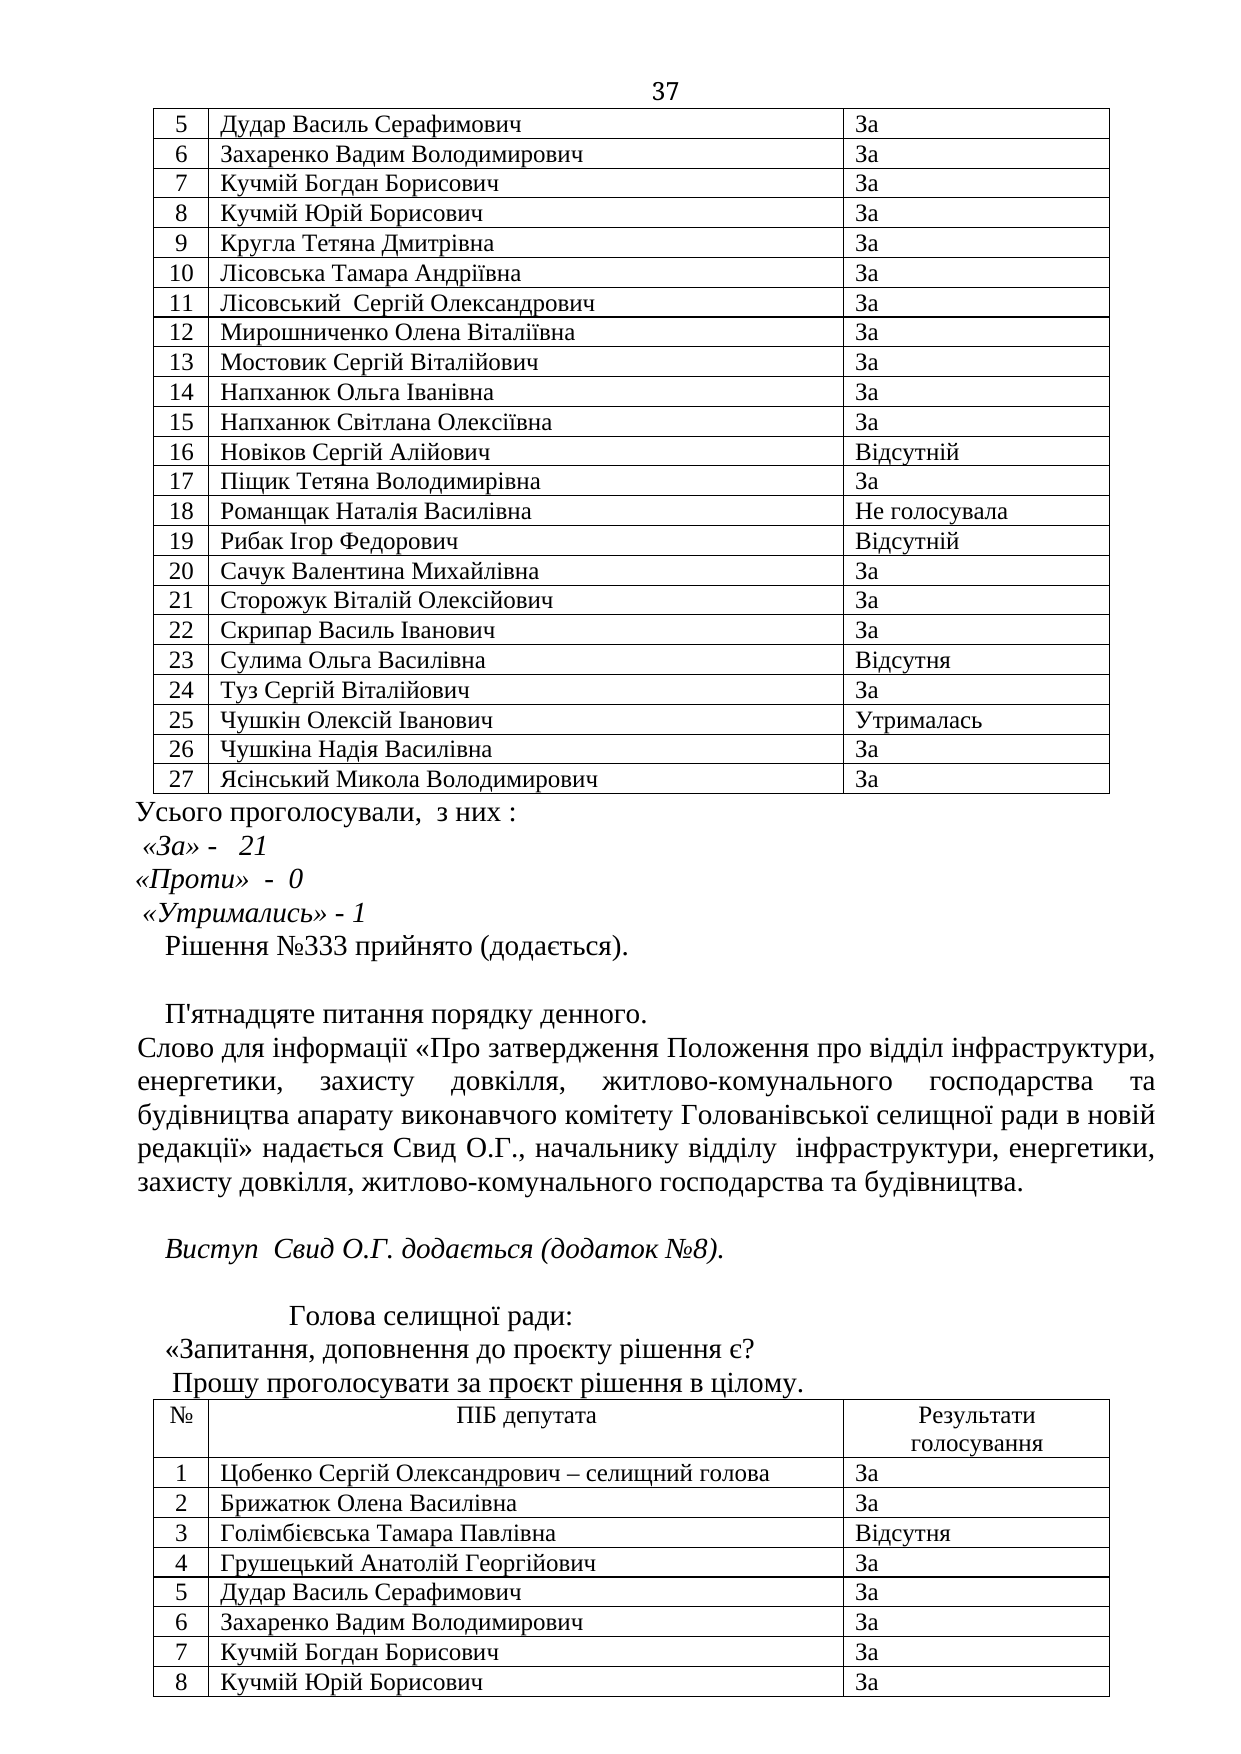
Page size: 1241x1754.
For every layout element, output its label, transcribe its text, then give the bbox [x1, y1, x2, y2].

list Усього проголосували, з них : [134, 794, 1166, 828]
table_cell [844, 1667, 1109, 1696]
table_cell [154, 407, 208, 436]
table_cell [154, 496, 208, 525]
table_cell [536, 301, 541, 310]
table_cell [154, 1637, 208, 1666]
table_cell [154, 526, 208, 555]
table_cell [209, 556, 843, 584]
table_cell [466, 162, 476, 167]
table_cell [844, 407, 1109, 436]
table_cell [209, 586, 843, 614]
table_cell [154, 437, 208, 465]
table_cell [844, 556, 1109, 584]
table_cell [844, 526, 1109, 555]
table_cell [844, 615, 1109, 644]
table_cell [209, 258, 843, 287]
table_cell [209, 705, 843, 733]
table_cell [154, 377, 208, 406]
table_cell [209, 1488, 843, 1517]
text «Запитання, доповнення до проєкту рішення є? [164, 1332, 1166, 1365]
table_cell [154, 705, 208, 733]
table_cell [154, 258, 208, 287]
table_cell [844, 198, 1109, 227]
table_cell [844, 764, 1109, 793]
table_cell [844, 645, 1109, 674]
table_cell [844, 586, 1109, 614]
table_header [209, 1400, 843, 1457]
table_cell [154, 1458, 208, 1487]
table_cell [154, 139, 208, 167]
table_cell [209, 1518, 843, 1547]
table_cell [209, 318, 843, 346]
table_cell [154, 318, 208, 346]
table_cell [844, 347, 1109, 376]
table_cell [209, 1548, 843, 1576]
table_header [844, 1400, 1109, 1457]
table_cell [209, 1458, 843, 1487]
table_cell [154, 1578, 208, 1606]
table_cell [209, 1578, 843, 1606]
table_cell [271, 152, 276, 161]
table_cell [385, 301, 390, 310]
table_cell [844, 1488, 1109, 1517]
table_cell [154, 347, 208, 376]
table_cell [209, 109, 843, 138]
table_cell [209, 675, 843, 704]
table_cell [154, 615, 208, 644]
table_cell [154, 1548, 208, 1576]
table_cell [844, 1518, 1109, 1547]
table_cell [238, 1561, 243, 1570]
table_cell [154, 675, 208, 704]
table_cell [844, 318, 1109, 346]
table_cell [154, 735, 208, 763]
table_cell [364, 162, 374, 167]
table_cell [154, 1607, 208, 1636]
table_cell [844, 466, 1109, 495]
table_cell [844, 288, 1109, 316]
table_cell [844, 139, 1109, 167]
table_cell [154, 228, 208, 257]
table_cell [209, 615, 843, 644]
list «Утримались» - 1 [134, 895, 1166, 928]
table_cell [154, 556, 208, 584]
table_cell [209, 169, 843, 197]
list «За» - 21 [134, 828, 1166, 861]
text Рішення №333 прийнято (додається). [164, 928, 1166, 962]
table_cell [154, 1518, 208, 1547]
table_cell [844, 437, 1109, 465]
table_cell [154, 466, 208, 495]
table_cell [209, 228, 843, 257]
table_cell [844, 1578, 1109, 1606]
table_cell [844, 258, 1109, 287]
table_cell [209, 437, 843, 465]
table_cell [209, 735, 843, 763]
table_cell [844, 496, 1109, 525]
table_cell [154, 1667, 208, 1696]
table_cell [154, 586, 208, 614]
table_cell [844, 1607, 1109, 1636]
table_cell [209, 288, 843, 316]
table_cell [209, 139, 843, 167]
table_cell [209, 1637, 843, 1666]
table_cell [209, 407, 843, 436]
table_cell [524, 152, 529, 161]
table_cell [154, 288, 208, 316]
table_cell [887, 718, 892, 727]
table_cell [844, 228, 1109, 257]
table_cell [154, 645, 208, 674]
text Прошу проголосувати за проєкт рішення в цілому. [164, 1365, 1166, 1399]
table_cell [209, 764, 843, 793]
text П'ятнадцяте питання порядку денного. [164, 996, 1166, 1030]
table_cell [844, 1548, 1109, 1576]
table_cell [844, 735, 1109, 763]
list «Проти» - 0 [134, 861, 1166, 895]
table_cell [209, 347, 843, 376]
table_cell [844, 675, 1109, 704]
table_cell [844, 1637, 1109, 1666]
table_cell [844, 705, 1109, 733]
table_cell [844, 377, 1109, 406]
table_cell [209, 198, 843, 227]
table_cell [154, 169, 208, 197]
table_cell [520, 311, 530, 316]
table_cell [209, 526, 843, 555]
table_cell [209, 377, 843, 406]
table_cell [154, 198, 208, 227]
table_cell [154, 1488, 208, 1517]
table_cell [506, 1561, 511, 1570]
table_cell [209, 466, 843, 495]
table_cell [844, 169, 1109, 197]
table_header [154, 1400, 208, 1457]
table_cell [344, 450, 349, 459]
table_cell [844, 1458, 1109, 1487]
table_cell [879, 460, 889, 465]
text Виступ Свид О.Г. додається (додаток №8). [164, 1231, 1147, 1264]
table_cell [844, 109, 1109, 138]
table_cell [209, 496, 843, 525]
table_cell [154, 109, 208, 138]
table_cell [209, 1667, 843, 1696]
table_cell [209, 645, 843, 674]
text Голова селищної ради: [164, 1298, 1156, 1332]
text Слово для інформації «Про затвердження Положення про відділ інфраструктури, енергетики, захисту довкілля, житлово-комунального господарства та будівництва апарату виконавчого комітету Голованівської селищної ради в новій редакції» надається Свид О.Г., начальнику відділу інфраструктури, енергетики, захисту довкілля, житлово-комунального господарства та будівництва. [137, 1030, 1156, 1197]
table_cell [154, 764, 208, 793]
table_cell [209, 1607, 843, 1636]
